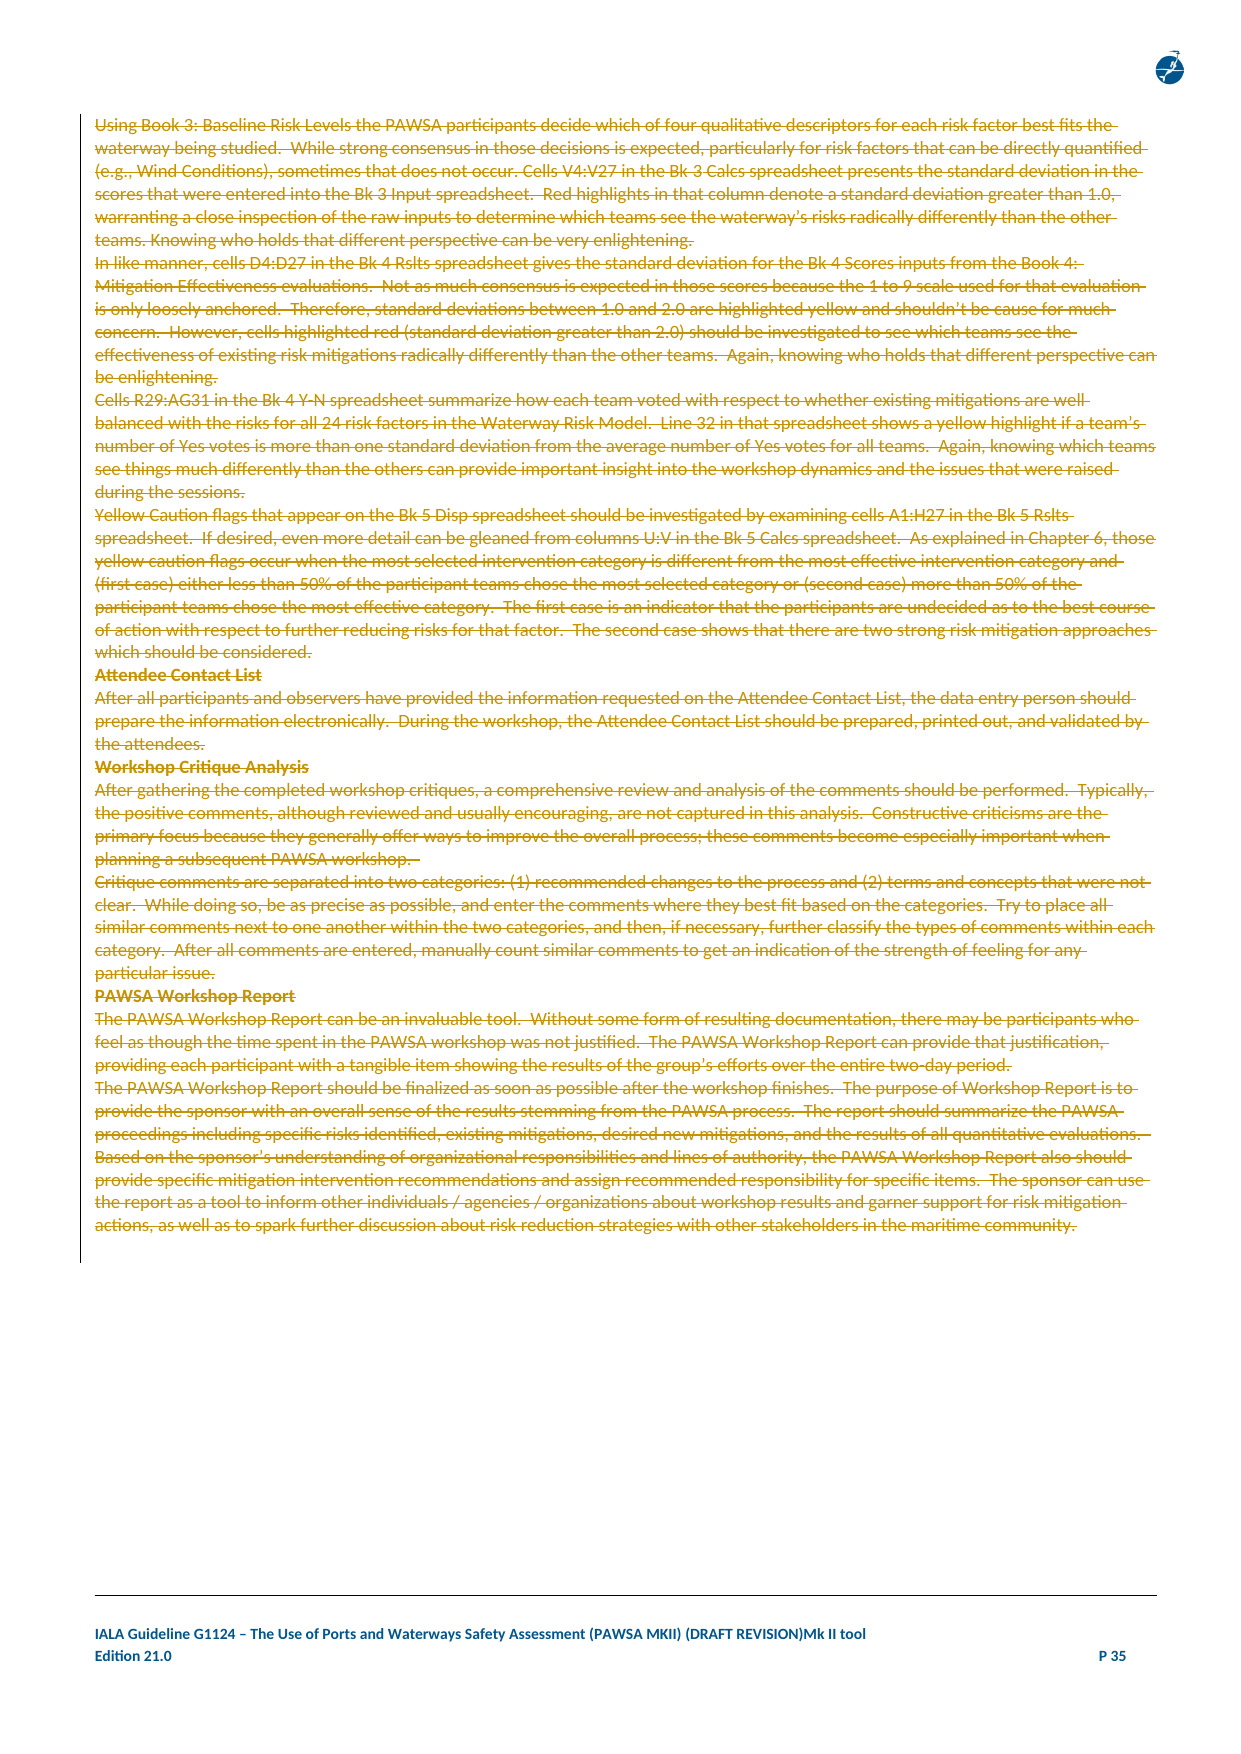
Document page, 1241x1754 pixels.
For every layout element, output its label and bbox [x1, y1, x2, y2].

picture [1124, 0, 1241, 119]
